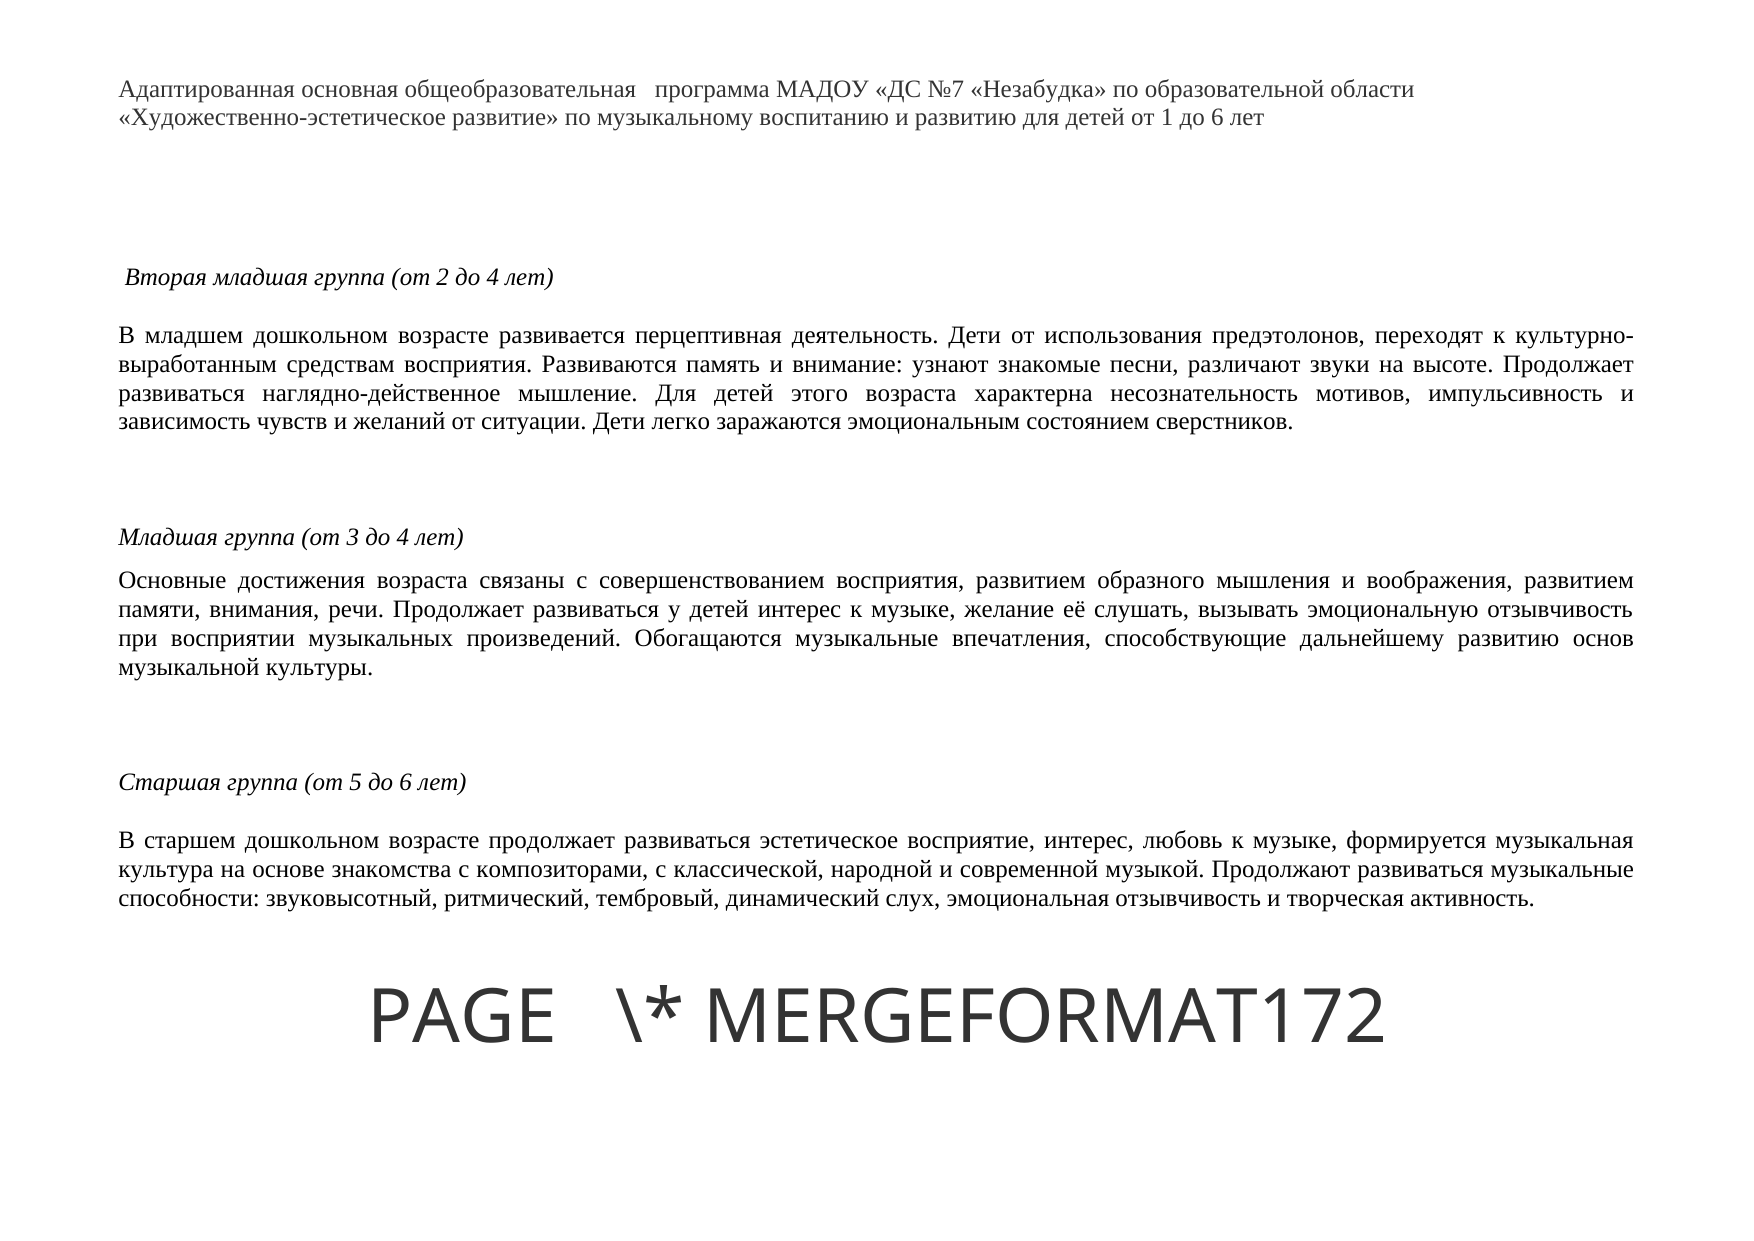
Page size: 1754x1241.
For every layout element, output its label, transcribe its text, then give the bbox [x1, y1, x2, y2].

text В младшем дошкольном возрасте развивается перцептивная деятельность. Дети от использования предэтолонов, переходят к культурно-выработанным средствам восприятия. Развиваются память и внимание: узнают знакомые песни, различают звуки на высоте. Продолжает развиваться наглядно-действенное мышление. Для детей этого возраста характерна несознательность мотивов, импульсивность и зависимость чувств и желаний от ситуации. Дети легко заражаются эмоциональным состоянием сверстников. [118, 320, 1636, 435]
text Младшая группа (от 3 до 4 лет) [118, 522, 1636, 551]
text Вторая младшая группа (от 2 до 4 лет) [118, 262, 1636, 291]
text В старшем дошкольном возрасте продолжает развиваться эстетическое восприятие, интерес, любовь к музыке, формируется музыкальная культура на основе знакомства с композиторами, с классической, народной и современной музыкой. Продолжают развиваться музыкальные способности: звуковысотный, ритмический, тембровый, динамический слух, эмоциональная отзывчивость и творческая активность. [118, 825, 1636, 912]
text Основные достижения возраста связаны с совершенствованием восприятия, развитием образного мышления и воображения, развитием памяти, внимания, речи. Продолжает развиваться у детей интерес к музыке, желание её слушать, вызывать эмоциональную отзывчивость при восприятии музыкальных произведений. Обогащаются музыкальные впечатления, способствующие дальнейшему развитию основ музыкальной культуры. [118, 565, 1636, 680]
text Старшая группа (от 5 до 6 лет) [118, 767, 1636, 796]
